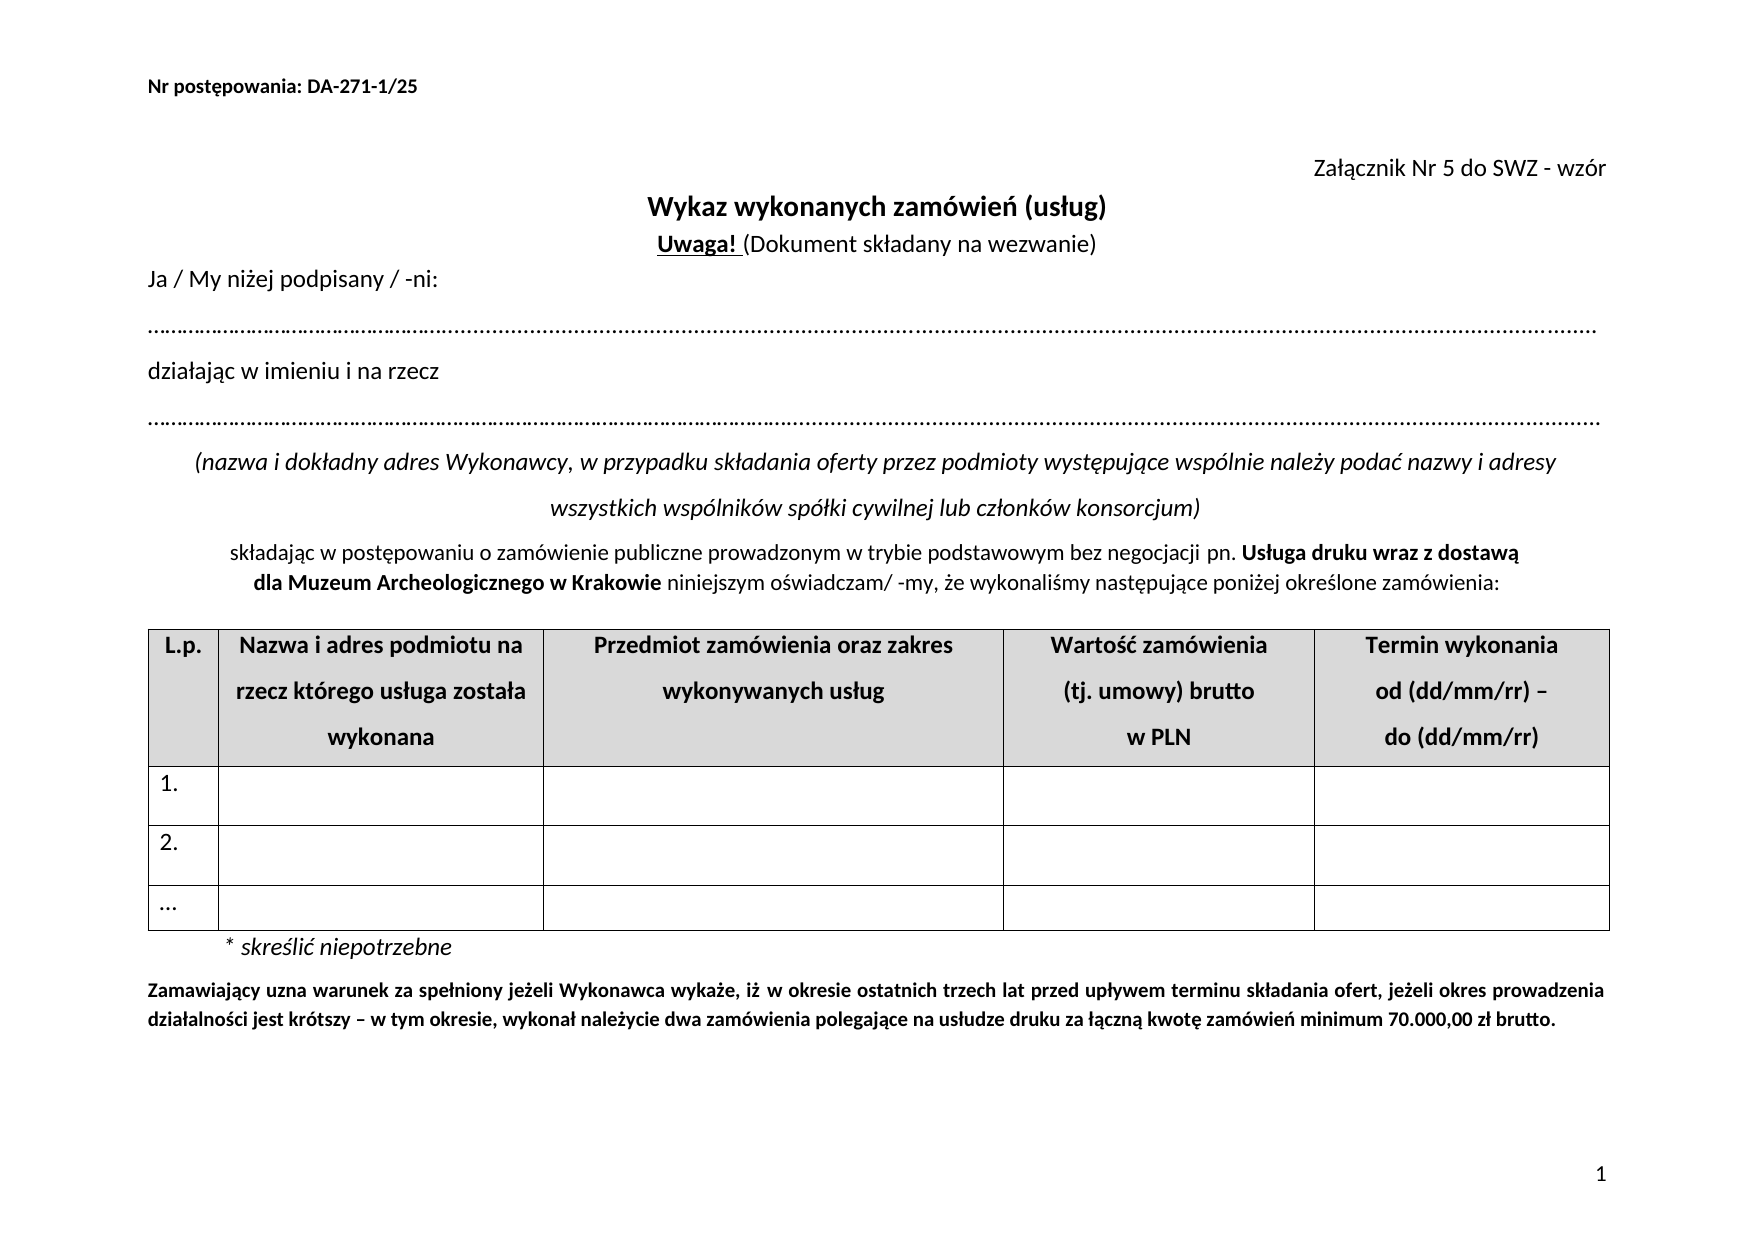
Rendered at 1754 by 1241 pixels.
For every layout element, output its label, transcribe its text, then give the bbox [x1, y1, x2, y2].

table_cell [1004, 886, 1314, 930]
table_cell [1315, 767, 1609, 825]
text działając w imieniu i na rzecz [148, 355, 1606, 386]
text * skreślić niepotrzebne [223, 931, 1606, 962]
table_cell [1004, 767, 1314, 825]
table_cell [544, 767, 1003, 825]
text Zamawiający uzna warunek za spełniony jeżeli Wykonawca wykaże, iż w okresie ostatnich trzech lat przed upływem terminu składania ofert, jeżeli okres prowadzenia działalności jest krótszy – w tym okresie, wykonał należycie dwa zamówienia polegające na usłudze druku za łączną kwotę zamówień minimum 70.000,00 zł brutto. [148, 977, 1606, 1032]
table_cell 1. [149, 767, 218, 825]
text składając w postępowaniu o zamówienie publiczne prowadzonym w trybie podstawowym bez negocjacji pn. Usługa druku wraz z dostawą dla Muzeum Archeologicznego w Krakowie niniejszym oświadczam/ -my, że wykonaliśmy następujące poniżej określone zamówienia: [148, 538, 1606, 596]
table_cell [219, 886, 543, 930]
table_header L.p. [149, 630, 218, 766]
text Uwaga! (Dokument składany na wezwanie) [148, 228, 1606, 259]
table_cell [544, 886, 1003, 930]
table_cell [1315, 886, 1609, 930]
table_header Nazwa i adres podmiotu na rzecz którego usługa została wykonana [219, 630, 543, 766]
subtitle Wykaz wykonanych zamówień (usług) [148, 188, 1606, 223]
text ……………………………………………....................................................................................................................................................................................... [148, 309, 1606, 340]
table_cell [219, 767, 543, 825]
text (nazwa i dokładny adres Wykonawcy, w przypadku składania oferty przez podmioty występujące wspólnie należy podać nazwy i adresy wszystkich wspólników spółki cywilnej lub członków konsorcjum) [148, 446, 1606, 523]
table_header Wartość zamówienia (tj. umowy) brutto w PLN [1004, 630, 1314, 766]
text …………………………………………………………………………………………………................................................................................................................................. [148, 401, 1606, 431]
table_cell [219, 826, 543, 884]
table_header Termin wykonania od (dd/mm/rr) – do (dd/mm/rr) [1315, 630, 1609, 766]
subtitle Załącznik Nr 5 do SWZ - wzór [148, 153, 1606, 183]
table_cell [1004, 826, 1314, 884]
table_header Przedmiot zamówienia oraz zakres wykonywanych usług [544, 630, 1003, 766]
table_cell [544, 826, 1003, 884]
table_cell [1315, 826, 1609, 884]
table_cell … [149, 886, 218, 930]
table_cell 2. [149, 826, 218, 884]
text Ja / My niżej podpisany / -ni: [148, 263, 1606, 294]
